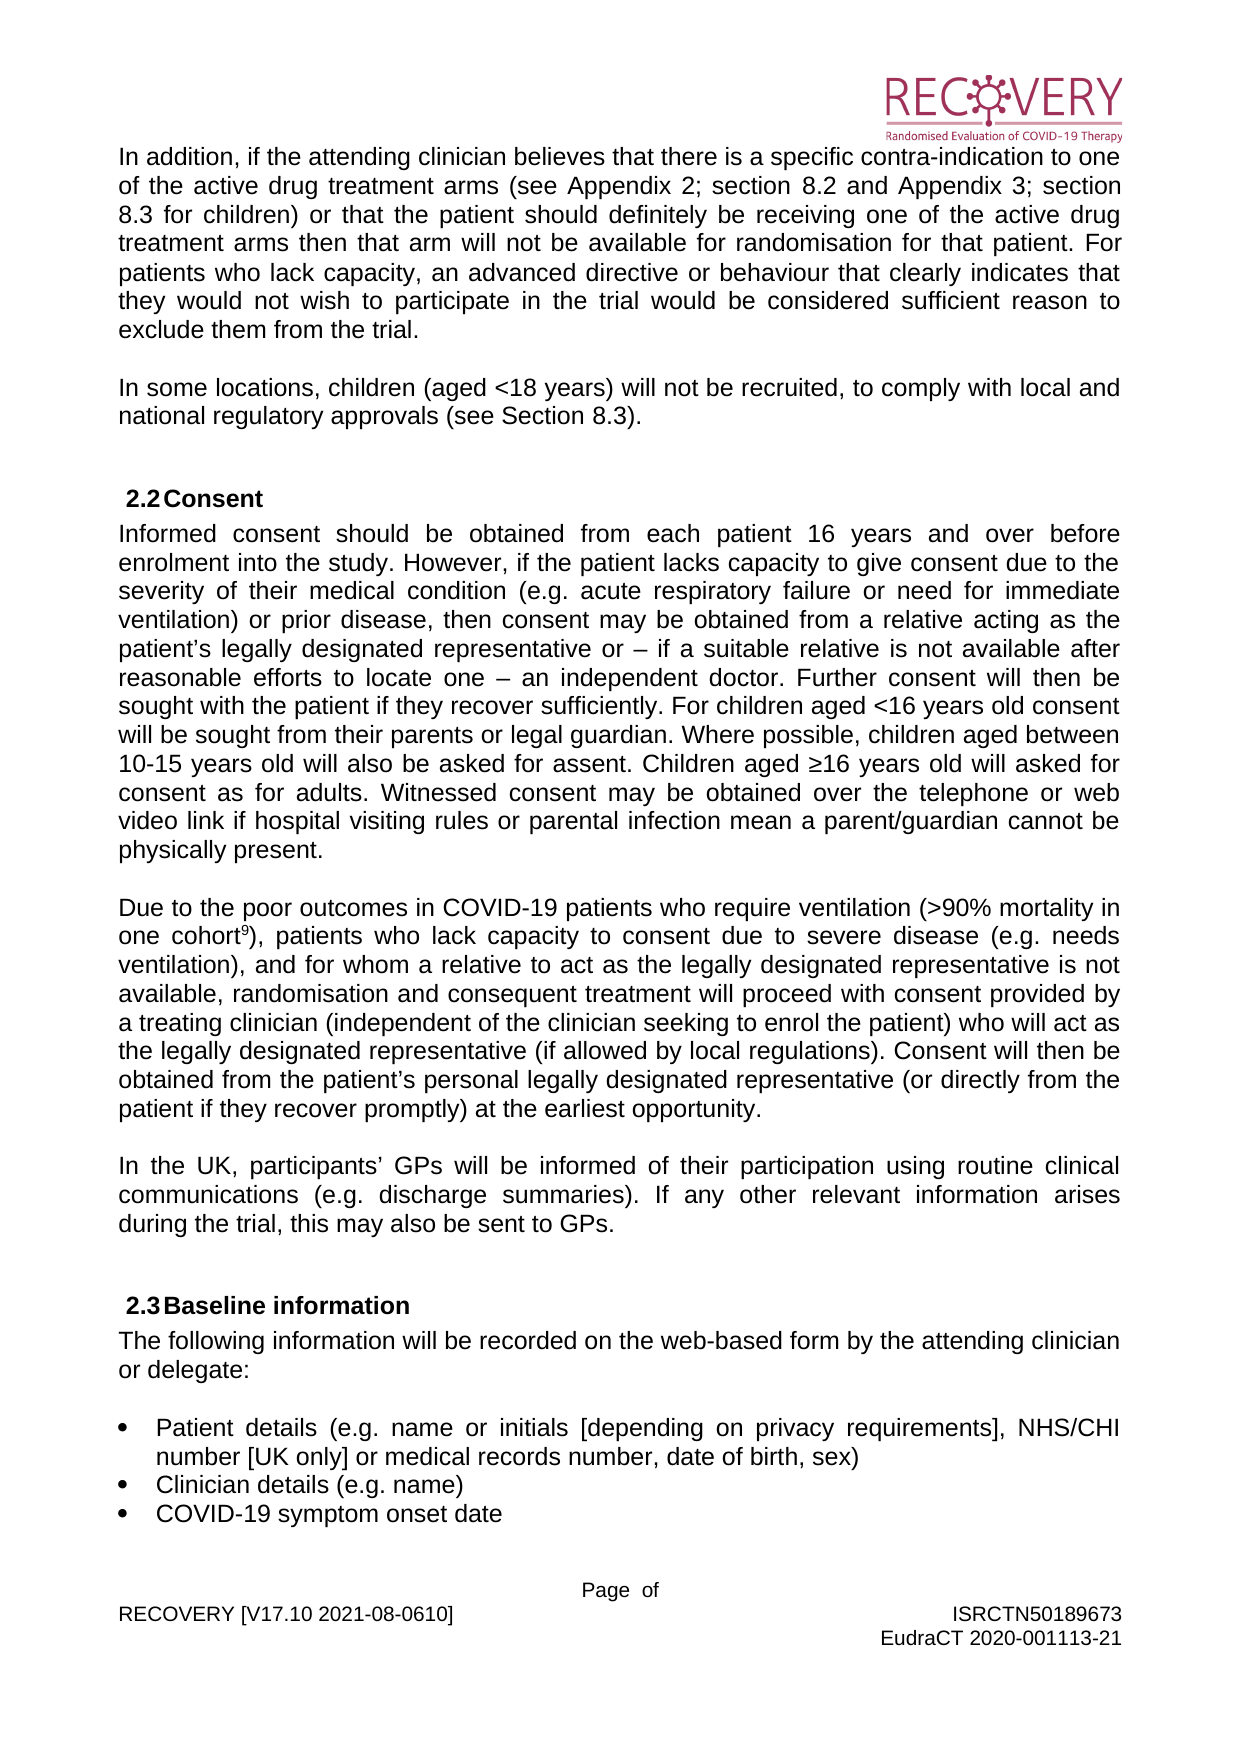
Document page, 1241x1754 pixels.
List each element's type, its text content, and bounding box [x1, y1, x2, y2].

list COVID-19 symptom onset date [118, 1499, 1122, 1528]
text The following information will be recorded on the web-based form by the attending clinician or delegate: [118, 1326, 1122, 1384]
subtitle Consent [126, 484, 1122, 513]
subtitle Baseline information [126, 1291, 1122, 1320]
text In some locations, children (aged <18 years) will not be recruited, to comply with local and national regulatory approvals (see Section 8.3). [118, 373, 1122, 430]
list Clinician details (e.g. name) [118, 1470, 1122, 1499]
list Patient details (e.g. name or initials [depending on privacy requirements], NHS/CHI number [UK only] or medical records number, date of birth, sex) [118, 1413, 1122, 1470]
text Informed consent should be obtained from each patient 16 years and over before enrolment into the study. However, if the patient lacks capacity to give consent due to the severity of their medical condition (e.g. acute respiratory failure or need for immediate ventilation) or prior disease, then consent may be obtained from a relative acting as the patient’s legally designated representative or – if a suitable relative is not available after reasonable efforts to locate one – an independent doctor. Further consent will then be sought with the patient if they recover sufficiently. For children aged <16 years old consent will be sought from their parents or legal guardian. Where possible, children aged between 10-15 years old will also be asked for assent. Children aged ≥16 years old will asked for consent as for adults. Witnessed consent may be obtained over the telephone or web video link if hospital visiting rules or parental infection mean a parent/guardian cannot be physically present. [118, 519, 1122, 864]
text Due to the poor outcomes in COVID-19 patients who require ventilation (>90% mortality in one cohort9), patients who lack capacity to consent due to severe disease (e.g. needs ventilation), and for whom a relative to act as the legally designated representative is not available, randomisation and consequent treatment will proceed with consent provided by a treating clinician (independent of the clinician seeking to enrol the patient) who will act as the legally designated representative (if allowed by local regulations). Consent will then be obtained from the patient’s personal legally designated representative (or directly from the patient if they recover promptly) at the earliest opportunity. [118, 893, 1122, 1123]
picture [886, 75, 1123, 143]
text In addition, if the attending clinician believes that there is a specific contra-indication to one of the active drug treatment arms (see Appendix 2; section 8.2 and Appendix 3; section 8.3 for children) or that the patient should definitely be receiving one of the active drug treatment arms then that arm will not be available for randomisation for that patient. For patients who lack capacity, an advanced directive or behaviour that clearly indicates that they would not wish to participate in the trial would be considered sufficient reason to exclude them from the trial. [118, 142, 1122, 344]
text In the UK, participants’ GPs will be informed of their participation using routine clinical communications (e.g. discharge summaries). If any other relevant information arises during the trial, this may also be sent to GPs. [118, 1151, 1122, 1238]
